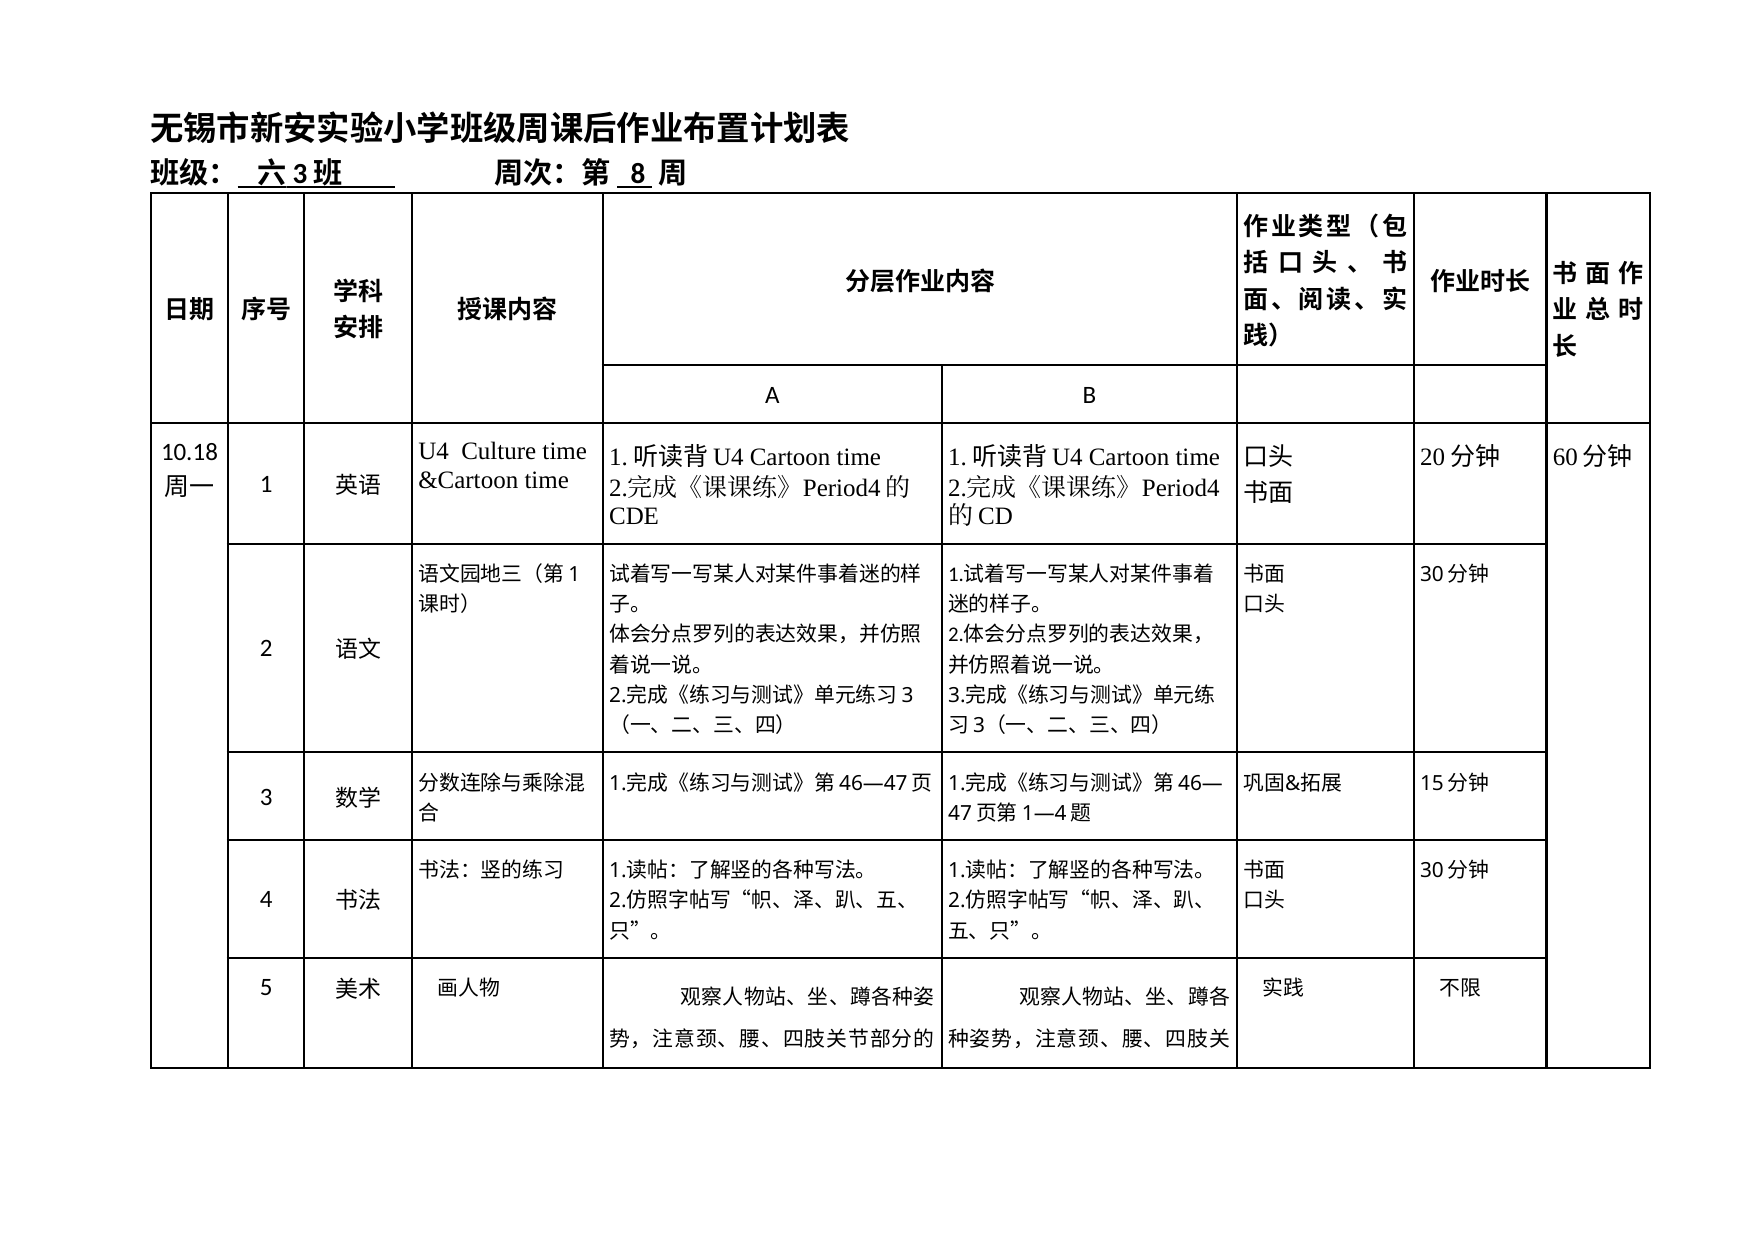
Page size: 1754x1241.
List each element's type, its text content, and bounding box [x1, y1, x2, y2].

table_cell 10.18周一 [152, 424, 227, 1067]
table_cell [1238, 366, 1413, 422]
table_cell 英语 [305, 424, 411, 543]
table_cell 书法 [305, 841, 411, 957]
table_cell 书面 口头 [1238, 841, 1413, 957]
table_header 授课内容 [413, 194, 602, 422]
table_cell 语文园地三（第1课时） [413, 545, 602, 751]
table_header 日期 [152, 194, 227, 422]
table_cell 书法：竖的练习 [413, 841, 602, 957]
table_cell [1415, 366, 1545, 422]
table_cell 实践 [1238, 959, 1413, 1067]
table_cell A [604, 366, 941, 422]
table_cell 画人物 [413, 959, 602, 1067]
table_cell 1.读帖：了解竖的各种写法。 2.仿照字帖写“帜、泽、趴、五、只”。 [943, 841, 1236, 957]
table_cell 口头 书面 [1238, 424, 1413, 543]
table_header 学科 安排 [305, 194, 411, 422]
table_cell 30分钟 [1415, 841, 1545, 957]
table_header 作业类型（包括口头、书面、阅读、实践） [1238, 194, 1413, 364]
table_cell 不限 [1415, 959, 1545, 1067]
table_cell 语文 [305, 545, 411, 751]
table_cell 20分钟 [1415, 424, 1545, 543]
table_cell 1.完成《练习与测试》第46—47页 [604, 753, 941, 839]
table_cell 3 [229, 753, 303, 839]
table_header 作业时长 [1415, 194, 1545, 364]
table_cell 30分钟 [1415, 545, 1545, 751]
table_cell U4 Culture time &Cartoon time [413, 424, 602, 543]
table_header 序号 [229, 194, 303, 422]
table_cell 巩固&拓展 [1238, 753, 1413, 839]
text 班级： 六3班 周次：第 8 周 [150, 150, 1604, 192]
table_cell 1.试着写一写某人对某件事着迷的样子。 2.体会分点罗列的表达效果，并仿照着说一说。 3.完成《练习与测试》单元练习3（一、二、三、四） [943, 545, 1236, 751]
table_header 书面作业总时长 [1548, 194, 1649, 422]
table_cell 1. 听读背U4 Cartoon time 2.完成《课课练》Period4的CD [943, 424, 1236, 543]
table_cell 美术 [305, 959, 411, 1067]
table_cell 2 [229, 545, 303, 751]
table_cell 1.完成《练习与测试》第46—47页第1—4题 [943, 753, 1236, 839]
table_cell 5 [229, 959, 303, 1067]
table_cell 1.读帖：了解竖的各种写法。 2.仿照字帖写“帜、泽、趴、五、只”。 [604, 841, 941, 957]
table_cell 60分钟 [1548, 424, 1649, 1067]
table_cell 1. 听读背U4 Cartoon time 2.完成《课课练》Period4的CDE [604, 424, 941, 543]
table_header 分层作业内容 [604, 194, 1236, 364]
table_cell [943, 959, 1236, 1067]
table_cell 数学 [305, 753, 411, 839]
table_cell 书面 口头 [1238, 545, 1413, 751]
table_cell 试着写一写某人对某件事着迷的样子。 体会分点罗列的表达效果，并仿照着说一说。 2.完成《练习与测试》单元练习3（一、二、三、四） [604, 545, 941, 751]
table_cell 1 [229, 424, 303, 543]
table_cell 4 [229, 841, 303, 957]
table_cell 分数连除与乘除混合 [413, 753, 602, 839]
table_cell 15分钟 [1415, 753, 1545, 839]
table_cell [604, 959, 941, 1067]
text 无锡市新安实验小学班级周课后作业布置计划表 [150, 102, 1604, 150]
table_cell B [943, 366, 1236, 422]
